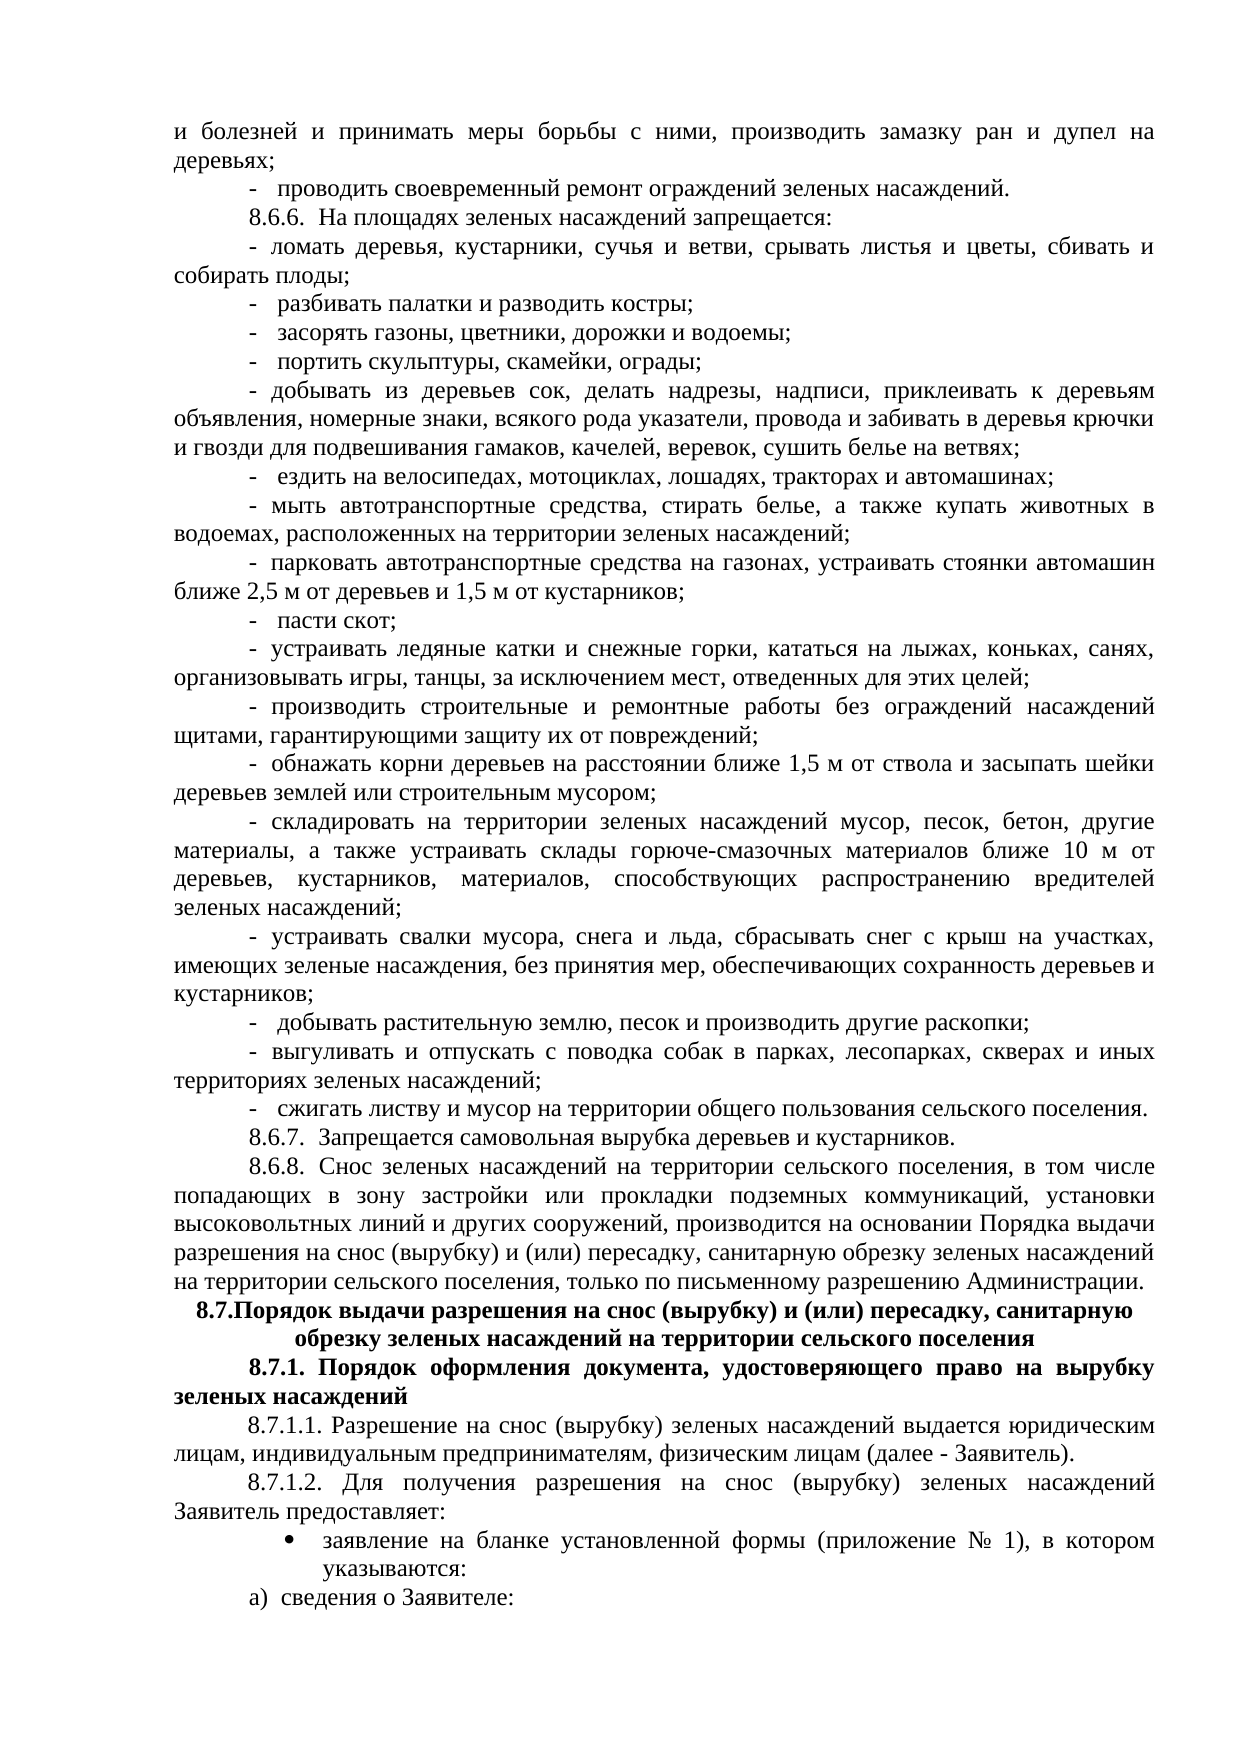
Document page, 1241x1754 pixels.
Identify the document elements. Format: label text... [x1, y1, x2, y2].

text 8.7.1.1. Разрешение на снос (вырубку) зеленых насаждений выдается юридическим лицам, индивидуальным предпринимателям, физическим лицам (далее - Заявитель). [173, 1410, 1156, 1467]
list разбивать палатки и разводить костры; [173, 288, 1156, 317]
list ездить на велосипедах, мотоциклах, лошадях, тракторах и автомашинах; [173, 461, 1156, 490]
list ломать деревья, кустарники, сучья и ветви, срывать листья и цветы, сбивать и собирать плоды; [173, 231, 1156, 288]
list добывать растительную землю, песок и производить другие раскопки; [173, 1007, 1156, 1036]
list портить скульптуры, скамейки, ограды; [173, 346, 1156, 375]
text 8.7.1. Порядок оформления документа, удостоверяющего право на вырубку зеленых насаждений [173, 1352, 1156, 1410]
list устраивать ледяные катки и снежные горки, кататься на лыжах, коньках, санях, организовывать игры, танцы, за исключением мест, отведенных для этих целей; [173, 633, 1156, 691]
list складировать на территории зеленых насаждений мусор, песок, бетон, другие материалы, а также устраивать склады горюче-смазочных материалов ближе 10 м от деревьев, кустарников, материалов, способствующих распространению вредителей зеленых насаждений; [173, 806, 1156, 921]
text 8.7.Порядок выдачи разрешения на снос (вырубку) и (или) пересадку, санитарную обрезку зеленых насаждений на территории сельского поселения [173, 1295, 1156, 1352]
list засорять газоны, цветники, дорожки и водоемы; [173, 317, 1156, 346]
text 8.7.1.2. Для получения разрешения на снос (вырубку) зеленых насаждений Заявитель предоставляет: [173, 1467, 1156, 1525]
list пасти скот; [173, 605, 1156, 633]
list выгуливать и отпускать с поводка собак в парках, лесопарках, скверах и иных территориях зеленых насаждений; [173, 1036, 1156, 1093]
list устраивать свалки мусора, снега и льда, сбрасывать снег с крыш на участках, имеющих зеленые насаждения, без принятия мер, обеспечивающих сохранность деревьев и кустарников; [173, 921, 1156, 1007]
list проводить своевременный ремонт ограждений зеленых насаждений. [173, 173, 1156, 202]
list добывать из деревьев сок, делать надрезы, надписи, приклеивать к деревьям объявления, номерные знаки, всякого рода указатели, провода и забивать в деревья крючки и гвозди для подвешивания гамаков, качелей, веревок, сушить белье на ветвях; [173, 375, 1156, 461]
list парковать автотранспортные средства на газонах, устраивать стоянки автомашин ближе 2,5 м от деревьев и 1,5 м от кустарников; [173, 547, 1156, 605]
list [173, 116, 1156, 173]
list сведения о Заявителе: [173, 1582, 1156, 1611]
list На площадях зеленых насаждений запрещается: [173, 202, 1156, 231]
list мыть автотранспортные средства, стирать белье, а также купать животных в водоемах, расположенных на территории зеленых насаждений; [173, 490, 1156, 547]
list производить строительные и ремонтные работы без ограждений насаждений щитами, гарантирующими защиту их от повреждений; [173, 691, 1156, 748]
list сжигать листву и мусор на территории общего пользования сельского поселения. [173, 1093, 1156, 1122]
list заявление на бланке установленной формы (приложение № 1), в котором указываются: [285, 1525, 1156, 1582]
list обнажать корни деревьев на расстоянии ближе 1,5 м от ствола и засыпать шейки деревьев землей или строительным мусором; [173, 748, 1156, 806]
list Запрещается самовольная вырубка деревьев и кустарников. [173, 1122, 1156, 1151]
list Снос зеленых насаждений на территории сельского поселения, в том числе попадающих в зону застройки или прокладки подземных коммуникаций, установки высоковольтных линий и других сооружений, производится на основании Порядка выдачи разрешения на снос (вырубку) и (или) пересадку, санитарную обрезку зеленых насаждений на территории сельского поселения, только по письменному разрешению Администрации. [173, 1151, 1156, 1295]
